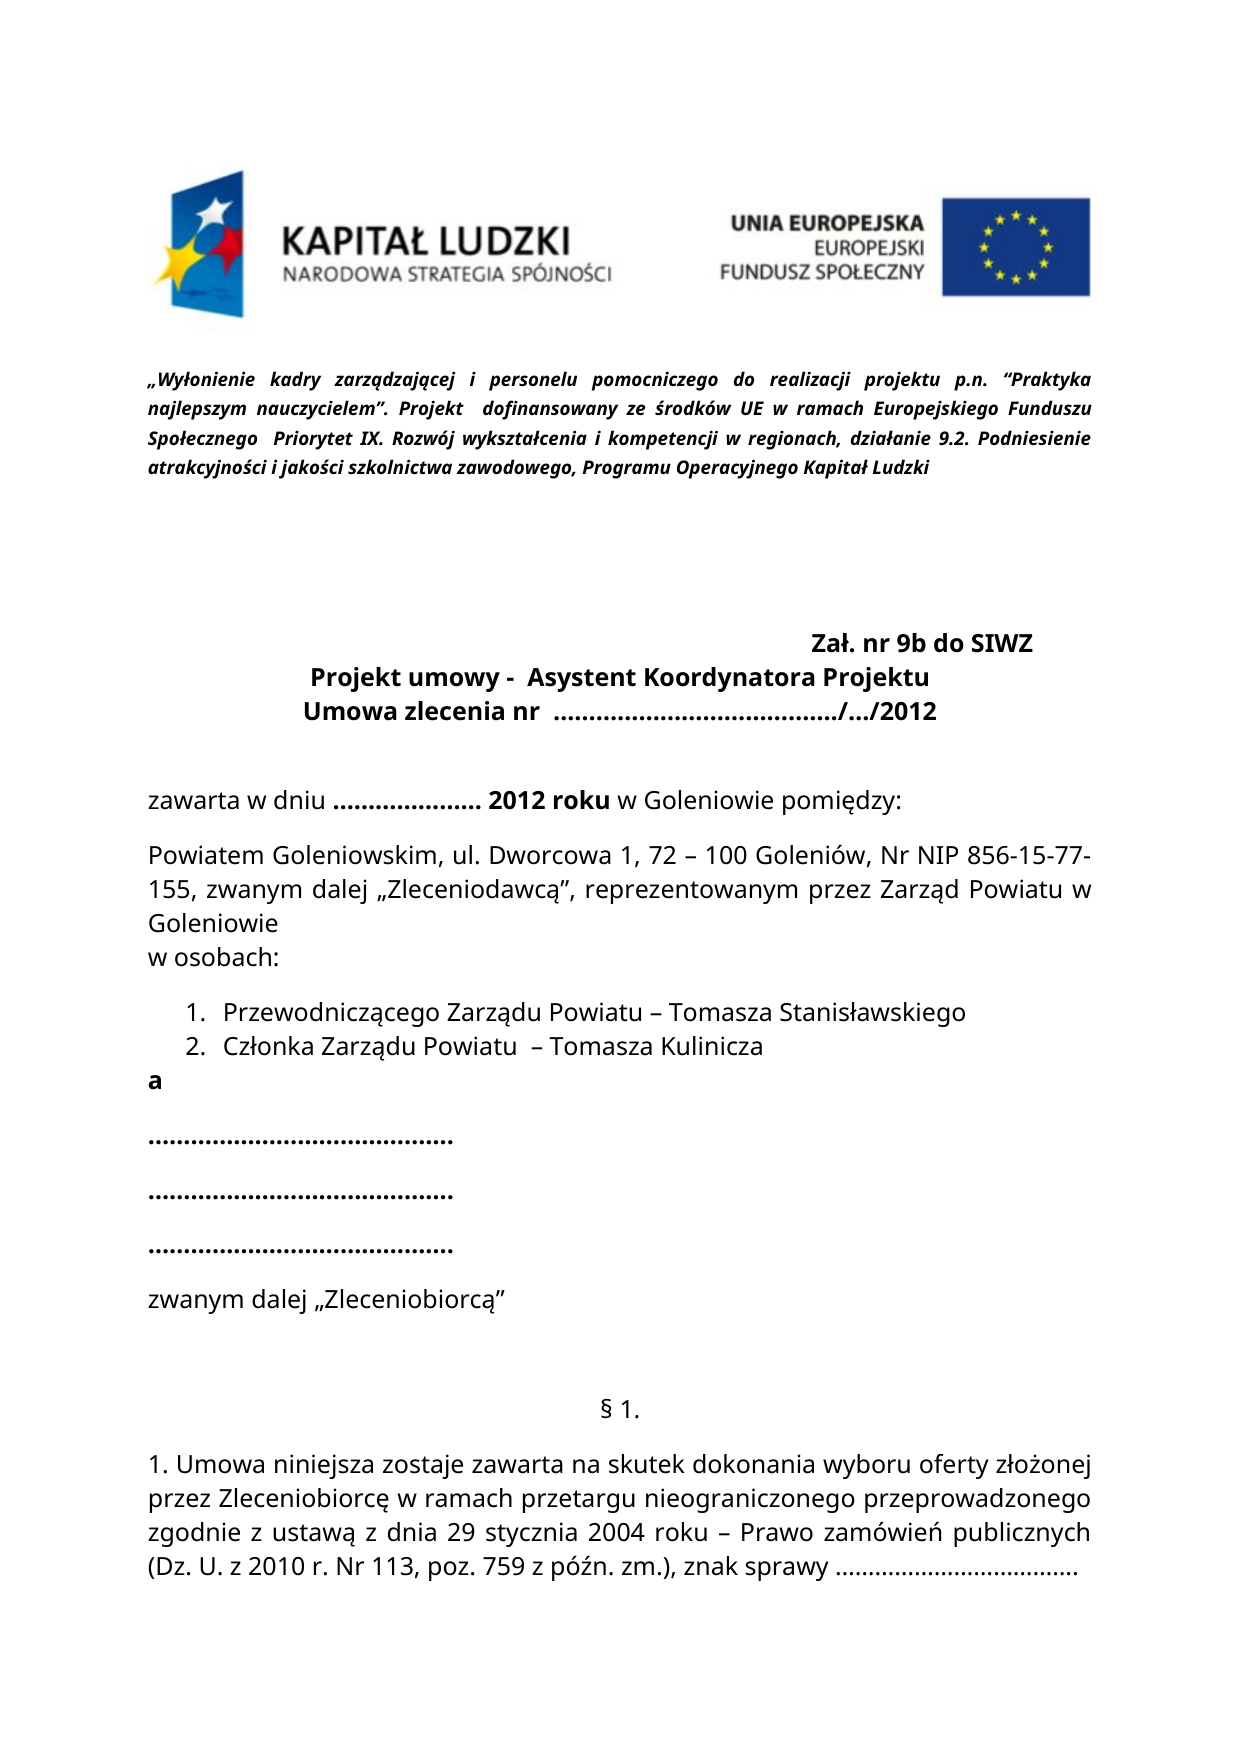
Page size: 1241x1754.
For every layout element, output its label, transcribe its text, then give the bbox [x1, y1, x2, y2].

text zawarta w dniu ………………… 2012 roku w Goleniowie pomiędzy: [148, 782, 1093, 816]
text 1. Umowa niniejsza zostaje zawarta na skutek dokonania wyboru oferty złożonej przez Zleceniobiorcę w ramach przetargu nieograniczonego przeprowadzonego zgodnie z ustawą z dnia 29 stycznia 2004 roku – Prawo zamówień publicznych (Dz. U. z 2010 r. Nr 113, poz. 759 z późn. zm.), znak sprawy ………………………………. [148, 1447, 1093, 1583]
picture [147, 147, 1093, 342]
text zwanym dalej „Zleceniobiorcą” [148, 1282, 1093, 1316]
text Powiatem Goleniowskim, ul. Dworcowa 1, 72 – 100 Goleniów, Nr NIP 856-15-77-155, zwanym dalej „Zleceniodawcą”, reprezentowanym przez Zarząd Powiatu w Goleniowie w osobach: [148, 837, 1093, 973]
text Zał. nr 9b do SIWZ [148, 625, 1093, 659]
text a [148, 1062, 1093, 1097]
text Umowa zlecenia nr …………………………………./…/2012 [148, 693, 1093, 727]
list Członka Zarządu Powiatu – Tomasza Kulinicza [185, 1028, 1093, 1062]
text § 1. [148, 1392, 1093, 1426]
text ……………………………………. [148, 1172, 1093, 1206]
text „Wyłonienie kadry zarządzającej i personelu pomocniczego do realizacji projektu p.n. “Praktyka najlepszym nauczycielem”. Projekt dofinansowany ze środków UE w ramach Europejskiego Funduszu Społecznego Priorytet IX. Rozwój wykształcenia i kompetencji w regionach, działanie 9.2. Podniesienie atrakcyjności i jakości szkolnictwa zawodowego, Programu Operacyjnego Kapitał Ludzki [148, 366, 1093, 479]
text ……………………………………. [148, 1227, 1093, 1261]
text Projekt umowy - Asystent Koordynatora Projektu [148, 659, 1093, 693]
text ……………………………………. [148, 1117, 1093, 1151]
list Przewodniczącego Zarządu Powiatu – Tomasza Stanisławskiego [185, 994, 1093, 1028]
